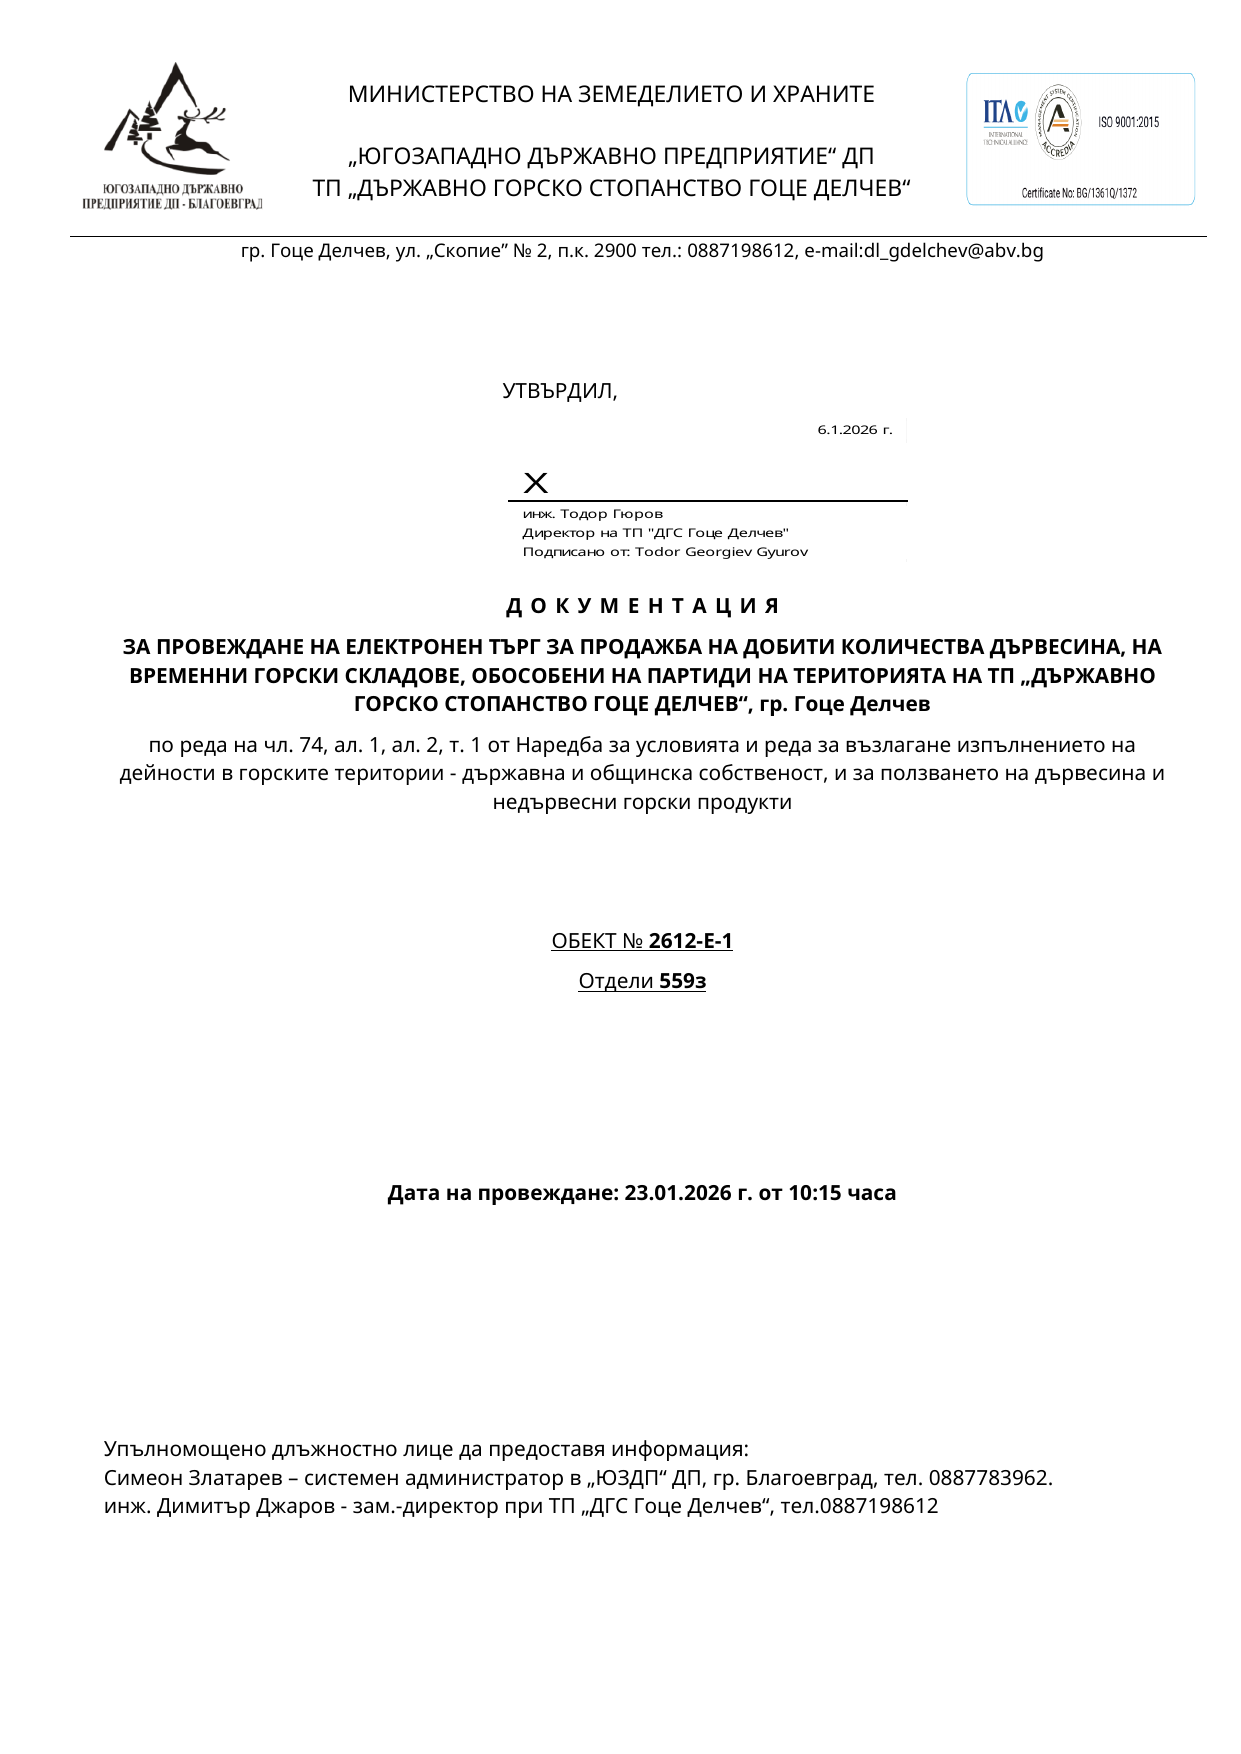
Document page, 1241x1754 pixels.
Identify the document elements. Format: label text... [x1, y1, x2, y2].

text Симеон Златарев – системен администратор в „ЮЗДП“ ДП, гр. Благоевград, тел. 0887783962. [103, 1463, 1181, 1491]
text ДОКУМЕНТАЦИЯ [103, 591, 1181, 620]
text Упълномощено длъжностно лице да предоставя информация: [103, 1434, 1181, 1463]
table_header [954, 44, 1207, 236]
text инж. Димитър Джаров - зам.-директор при ТП „ДГС Гоце Делчев“, тел.0887198612 [103, 1491, 1181, 1519]
text по реда на чл. 74, ал. 1, ал. 2, т. 1 от Наредба за условията и реда за възлагане изпълнението на дейности в горските територии - държавна и общинска собственост, и за ползването на дървесина и недървесни горски продукти [103, 730, 1181, 815]
table_header [70, 44, 269, 236]
text ЗА ПРОВЕЖДАНЕ НА ЕЛЕКТРОНЕН ТЪРГ ЗА ПРОДАЖБА НА ДОБИТИ КОЛИЧЕСТВА ДЪРВЕСИНА, НА ВРЕМЕННИ ГОРСКИ СКЛАДОВЕ, ОБОСОБЕНИ НА ПАРТИДИ НА ТЕРИТОРИЯТА НА ТП „ДЪРЖАВНО ГОРСКО СТОПАНСТВО ГОЦЕ ДЕЛЧЕВ“, гр. Гоце Делчев [103, 632, 1181, 718]
text ОБЕКТ № 2612-Е-1 [103, 926, 1181, 954]
text гр. Гоце Делчев, ул. „Скопие” № 2, п.к. 2900 тел.: 0887198612, e-mail:dl_gdelchev@abv.bg [103, 237, 1181, 263]
text УТВЪРДИЛ, [103, 377, 1181, 405]
picture [82, 62, 263, 210]
picture [965, 71, 1196, 210]
text Отдели 559з [103, 967, 1181, 995]
text Дата на провеждане: 23.01.2026 г. от 10:15 часа [103, 1178, 1181, 1207]
table_header МИНИСТЕРСТВО НА ЗЕМЕДЕЛИЕТО И ХРАНИТЕ „ЮГОЗАПАДНО ДЪРЖАВНО ПРЕДПРИЯТИЕ“ ДП ТП „ДЪРЖАВНО ГОРСКО СТОПАНСТВО ГОЦЕ ДЕЛЧЕВ“ [269, 44, 953, 236]
